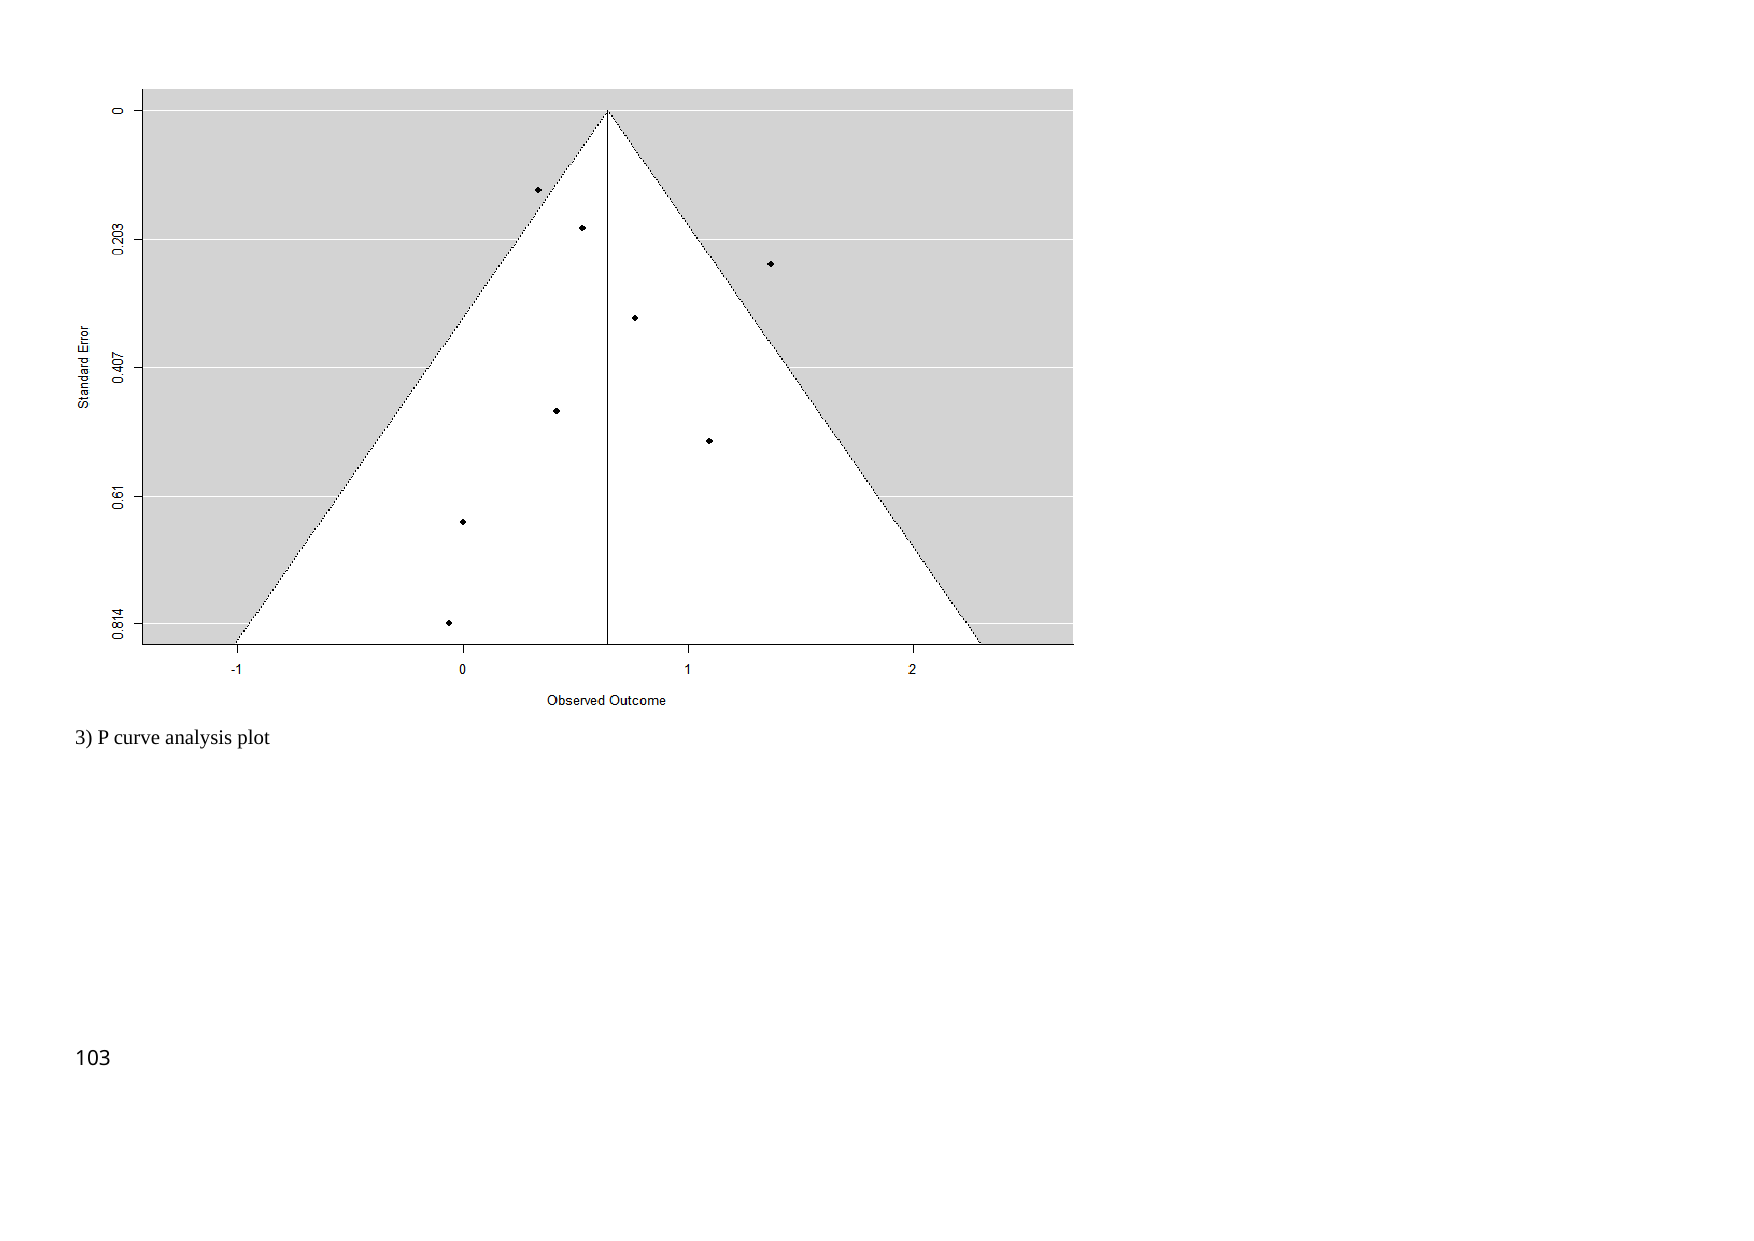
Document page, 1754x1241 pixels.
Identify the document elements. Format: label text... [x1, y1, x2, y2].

picture [75, 75, 1108, 707]
text 3) P curve analysis plot [75, 725, 1679, 749]
